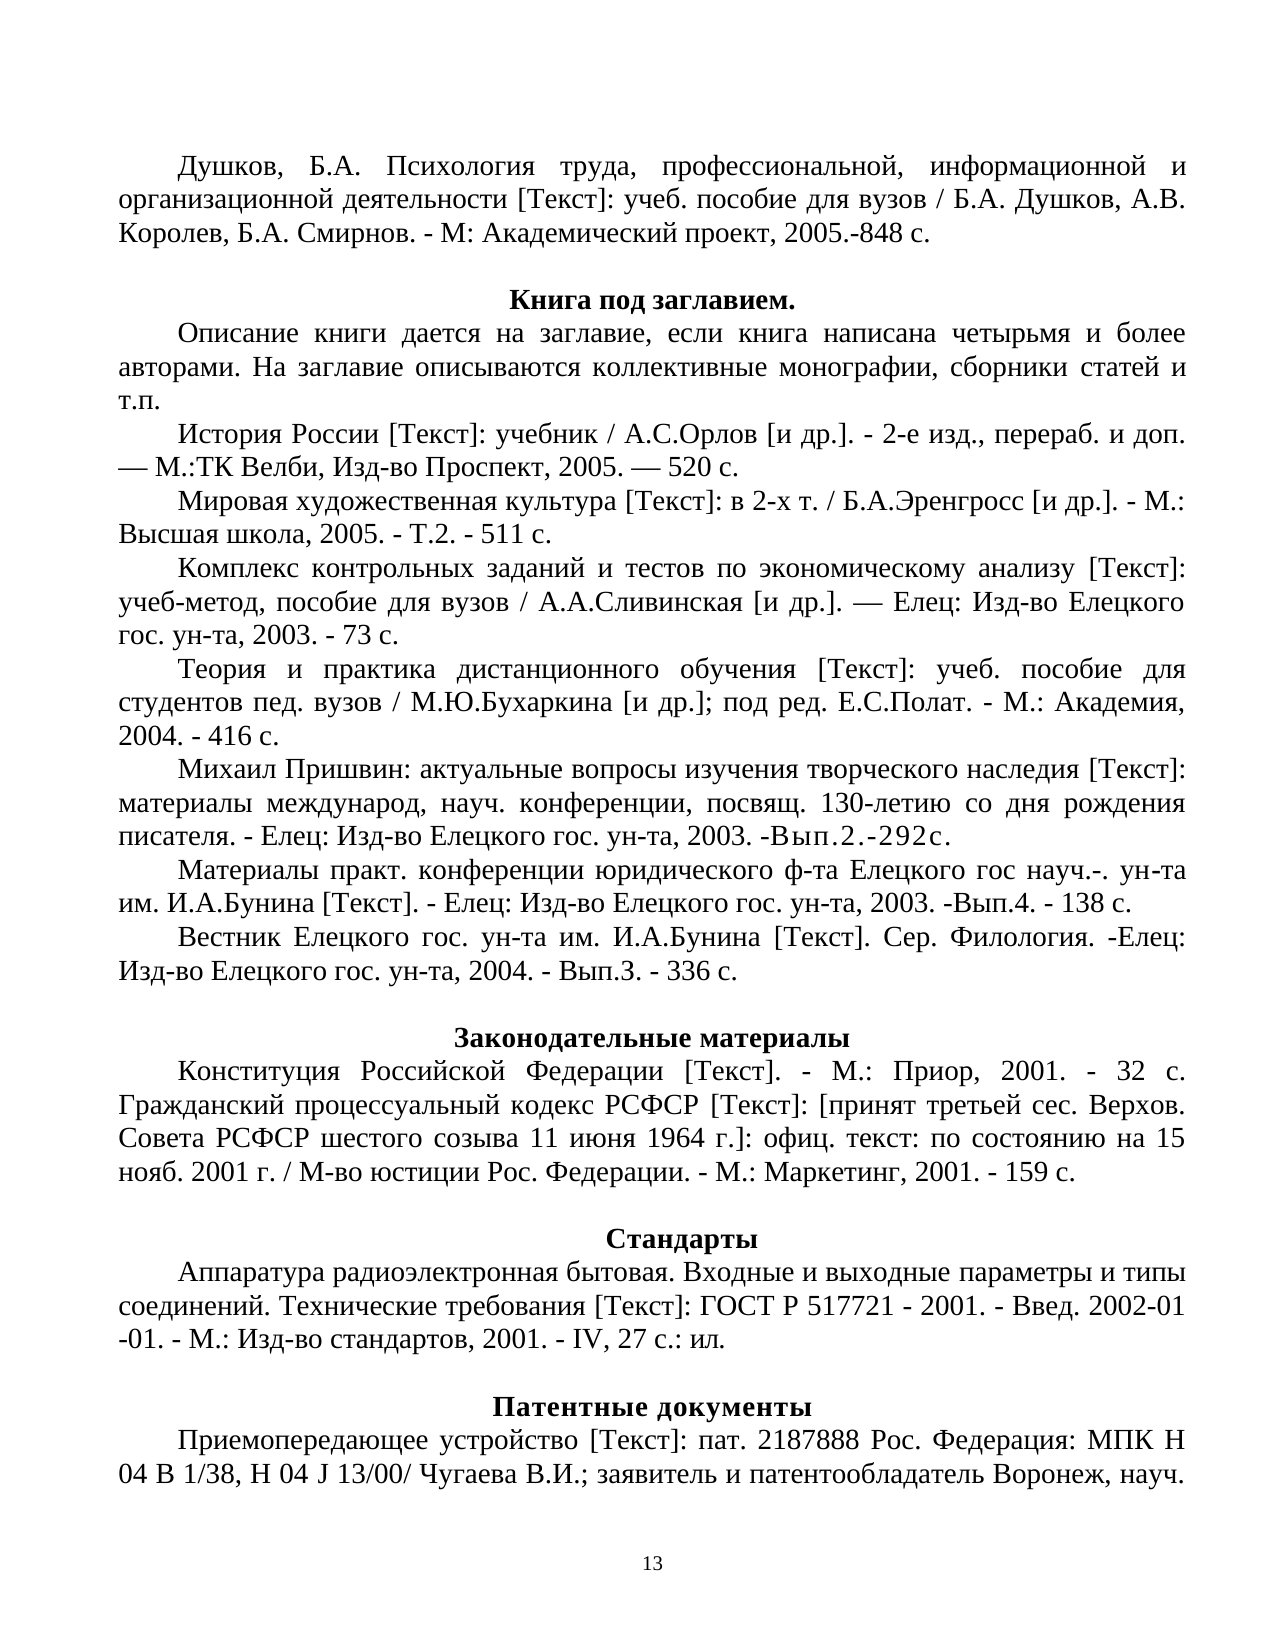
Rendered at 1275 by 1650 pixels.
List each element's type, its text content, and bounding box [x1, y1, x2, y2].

text Описание книги дается на заглавие, если книга написана четырьмя и более авторами. На заглавие описываются коллективные монографии, сборники статей и т.п. [118, 315, 1186, 416]
text Материалы практ. конференции юридического ф-та Елецкого гос науч.-. ун-та им. И.А.Бунина [Текст]. - Елец: Изд-во Елецкого гос. ун-та, 2003. -Вып.4. - 138 с. [118, 852, 1186, 919]
text Теория и практика дистанционного обучения [Текст]: учеб. пособие для студентов пед. вузов / М.Ю.Бухаркина [и др.]; под ред. Е.С.Полат. - М.: Академия, 2004. - 416 с. [118, 651, 1186, 751]
text Конституция Российской Федерации [Текст]. - М.: Приор, 2001. - 32 с. Гражданский процессуальный кодекс РСФСР [Текст]: [принят третьей сес. Верхов. Совета РСФСР шестого созыва 11 июня .]: офиц. текст: по состоянию на 15 нояб. . / М-во юстиции Рос. Федерации. - М.: Маркетинг, 2001. - 159 с. [118, 1053, 1186, 1187]
text Книга под заглавием. [118, 282, 1186, 315]
text Стандарты [118, 1221, 1186, 1254]
text Мировая художественная культура [Текст]: в 2-х т. / Б.А.Эренгросс [и др.]. - М.: Высшая школа, 2005. - Т.2. - 511 с. [118, 483, 1186, 550]
text Аппаратура радиоэлектронная бытовая. Входные и выходные параметры и типы соединений. Технические требования [Текст]: ГОСТ Р 517721 - 2001. - Введ. 2002-01 -01. - М.: Изд-во стандартов, 2001. - IV, 27 с.: ил. [118, 1254, 1186, 1355]
text Душков, Б.А. Психология труда, профессиональной, информационной и организационной деятельности [Текст]: учеб. пособие для вузов / Б.А. Душков, А.В. Королев, Б.А. Смирнов. - М: Академический проект, 2005.-848 с. [118, 148, 1186, 248]
text Михаил Пришвин: актуальные вопросы изучения творческого наследия [Текст]: материалы международ, науч. конференции, посвящ. 130-летию со дня рождения писателя. - Елец: Изд-во Елецкого гос. ун-та, 2003. -Вып.2.-292с. [118, 751, 1186, 852]
text Законодательные материалы [118, 1020, 1186, 1053]
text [118, 1422, 1186, 1489]
text История России [Текст]: учебник / А.С.Орлов [и др.]. - 2-е изд., перераб. и доп. — М.:ТК Велби, Изд-во Проспект, 2005. — 520 с. [118, 416, 1186, 483]
text Комплекс контрольных заданий и тестов по экономическому анализу [Текст]: учеб-метод, пособие для вузов / А.А.Сливинская [и др.]. — Елец: Изд-во Елецкого гос. ун-та, 2003. - 73 с. [118, 550, 1186, 651]
text Патентные документы [118, 1389, 1186, 1422]
text Вестник Елецкого гос. ун-та им. И.А.Бунина [Текст]. Сер. Филология. -Елец: Изд-во Елецкого гос. ун-та, 2004. - Вып.З. - 336 с. [118, 919, 1186, 986]
